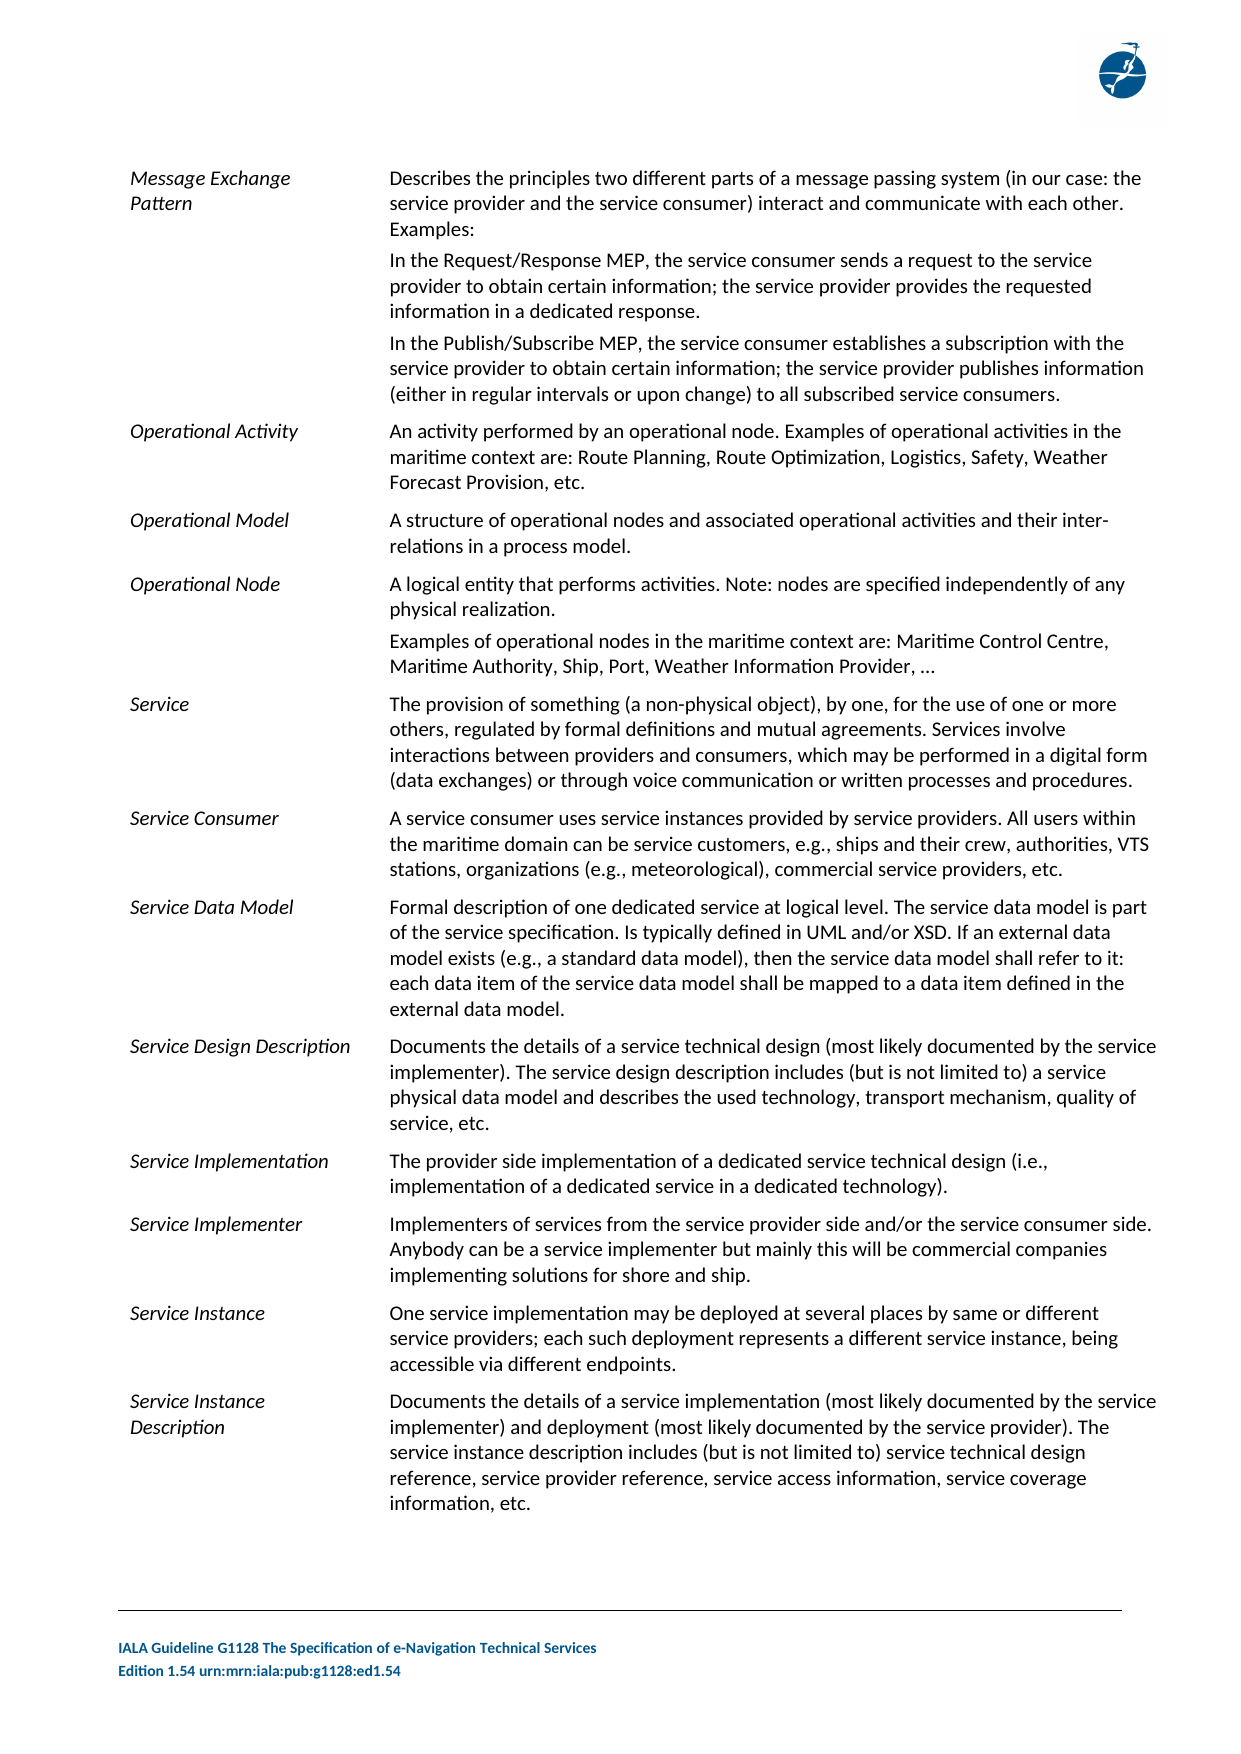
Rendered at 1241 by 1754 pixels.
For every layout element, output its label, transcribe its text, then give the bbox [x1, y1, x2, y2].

picture [1076, 34, 1169, 126]
table_cell Service Instance [118, 1294, 378, 1382]
table_cell One service implementation may be deployed at several places by same or different service providers; each such deployment represents a different service instance, being accessible via different endpoints. [378, 1294, 1181, 1382]
table_cell A logical entity that performs activities. Note: nodes are specified independently of any physical realization. Examples of operational nodes in the maritime context are: Maritime Control Centre, Maritime Authority, Ship, Port, Weather Information Provider, … [378, 565, 1181, 685]
table_cell The provider side implementation of a dedicated service technical design (i.e., implementation of a dedicated service in a dedicated technology). [378, 1142, 1181, 1205]
table_cell Formal description of one dedicated service at logical level. The service data model is part of the service specification. Is typically defined in UML and/or XSD. If an external data model exists (e.g., a standard data model), then the service data model shall refer to it: each data item of the service data model shall be mapped to a data item defined in the external data model. [378, 888, 1181, 1027]
table_cell Service Consumer [118, 799, 378, 888]
table_cell Operational Activity [118, 413, 378, 501]
table_cell An activity performed by an operational node. Examples of operational activities in the maritime context are: Route Planning, Route Optimization, Logistics, Safety, Weather Forecast Provision, etc. [378, 413, 1181, 501]
table_cell Describes the principles two different parts of a message passing system (in our case: the service provider and the service consumer) interact and communicate with each other. Examples: In the Request/Response MEP, the service consumer sends a request to the service provider to obtain certain information; the service provider provides the requested information in a dedicated response. In the Publish/Subscribe MEP, the service consumer establishes a subscription with the service provider to obtain certain information; the service provider publishes information (either in regular intervals or upon change) to all subscribed service consumers. [378, 159, 1181, 412]
table_cell The provision of something (a non-physical object), by one, for the use of one or more others, regulated by formal definitions and mutual agreements. Services involve interactions between providers and consumers, which may be performed in a digital form (data exchanges) or through voice communication or written processes and procedures. [378, 685, 1181, 799]
table_cell Service Implementation [118, 1142, 378, 1205]
table_cell A service consumer uses service instances provided by service providers. All users within the maritime domain can be service customers, e.g., ships and their crew, authorities, VTS stations, organizations (e.g., meteorological), commercial service providers, etc. [378, 799, 1181, 888]
table_cell A structure of operational nodes and associated operational activities and their inter-relations in a process model. [378, 501, 1181, 564]
table_cell Message Exchange Pattern [118, 159, 378, 412]
table_cell Service Design Description [118, 1028, 378, 1142]
table_cell Documents the details of a service technical design (most likely documented by the service implementer). The service design description includes (but is not limited to) a service physical data model and describes the used technology, transport mechanism, quality of service, etc. [378, 1028, 1181, 1142]
table_cell Operational Node [118, 565, 378, 685]
table_cell Documents the details of a service implementation (most likely documented by the service implementer) and deployment (most likely documented by the service provider). The service instance description includes (but is not limited to) service technical design reference, service provider reference, service access information, service coverage information, etc. [378, 1383, 1181, 1522]
table_cell Service Instance Description [118, 1383, 378, 1522]
table_cell Implementers of services from the service provider side and/or the service consumer side. Anybody can be a service implementer but mainly this will be commercial companies implementing solutions for shore and ship. [378, 1205, 1181, 1294]
table_cell Service [118, 685, 378, 799]
table_cell Operational Model [118, 501, 378, 564]
table_cell Service Implementer [118, 1205, 378, 1294]
table_cell Service Data Model [118, 888, 378, 1027]
